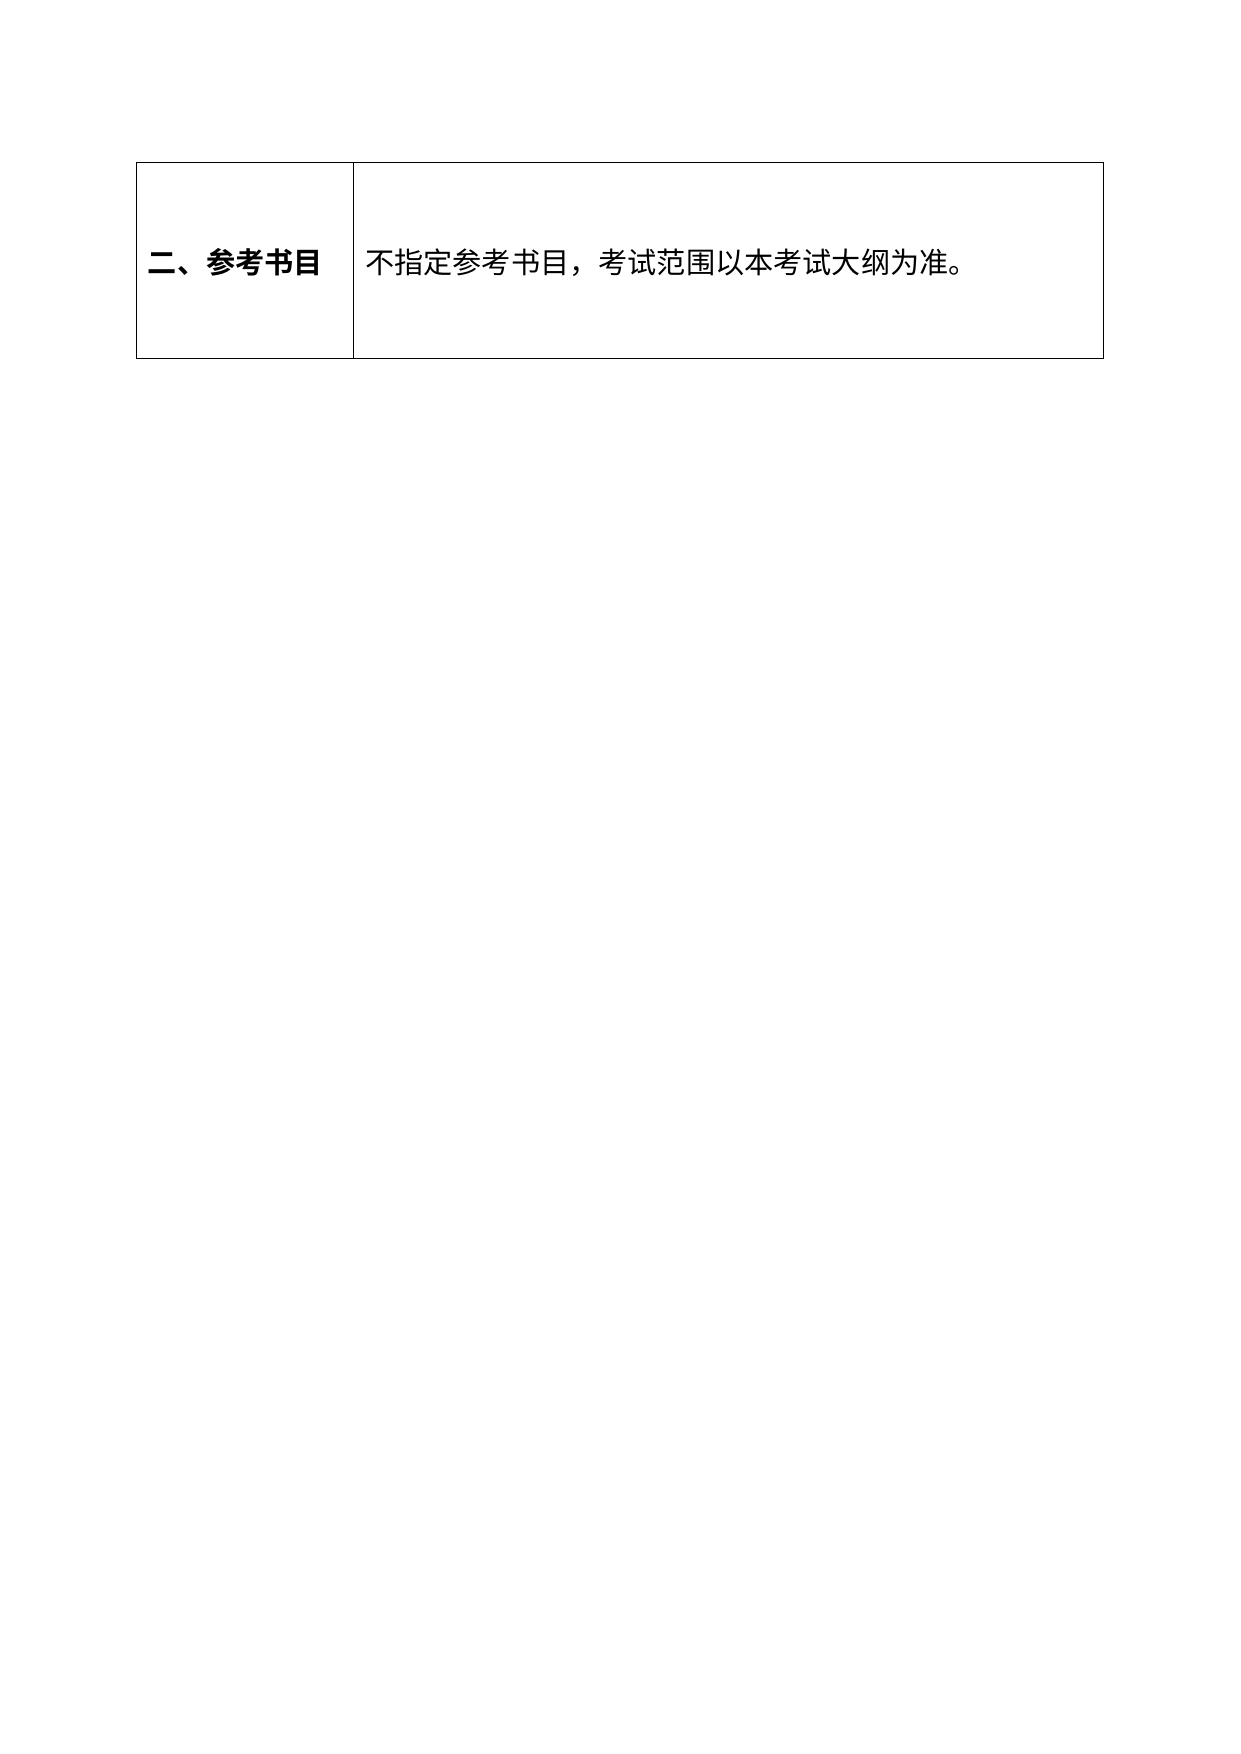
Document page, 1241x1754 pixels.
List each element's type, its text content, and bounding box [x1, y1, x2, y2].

table_cell 二、参考书目 [137, 163, 353, 358]
table_cell 不指定参考书目，考试范围以本考试大纲为准。 [354, 163, 1103, 358]
